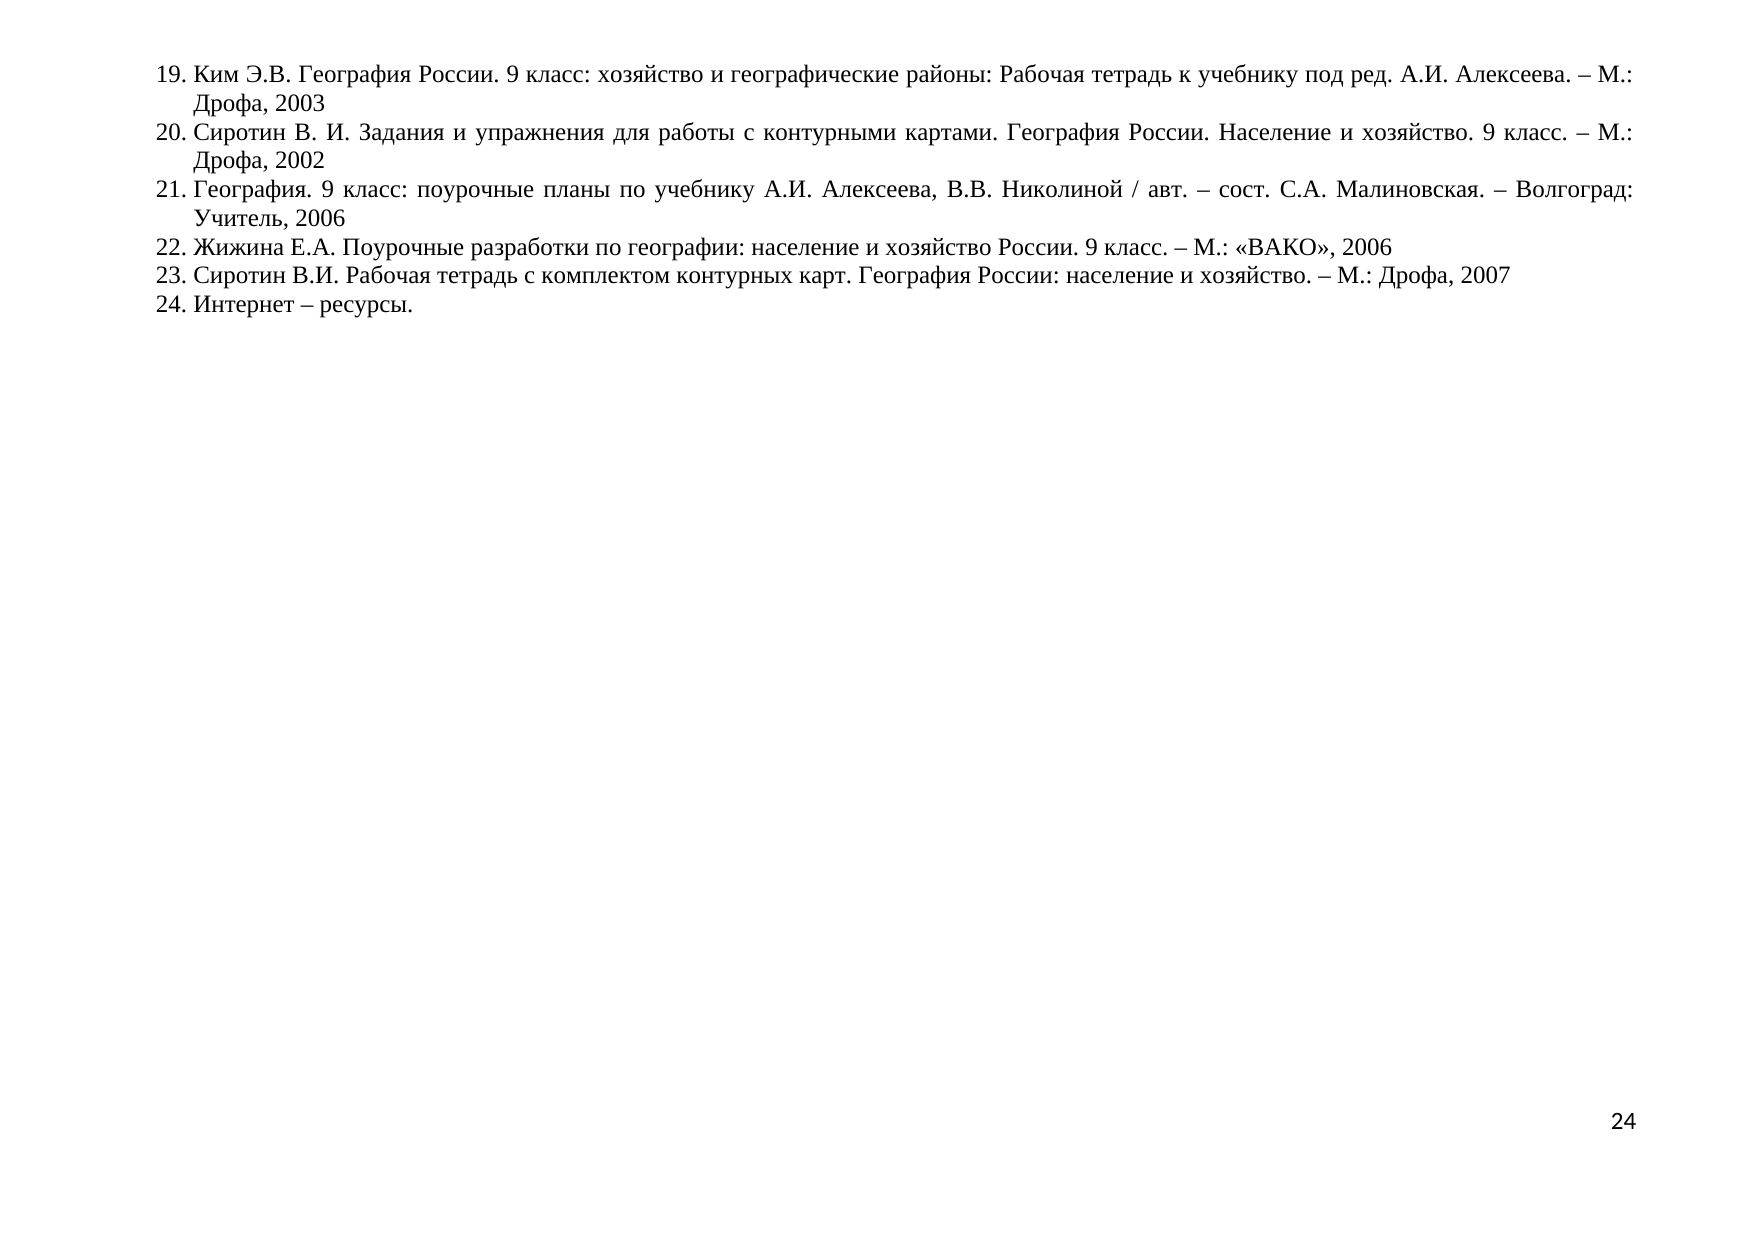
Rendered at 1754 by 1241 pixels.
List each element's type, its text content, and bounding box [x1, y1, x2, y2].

list Интернет – ресурсы. [156, 289, 1636, 318]
list Сиротин В.И. Рабочая тетрадь с комплектом контурных карт. География России: население и хозяйство. – М.: Дрофа, 2007 [156, 260, 1636, 289]
list Сиротин В. И. Задания и упражнения для работы с контурными картами. География России. Население и хозяйство. 9 класс. – М.: Дрофа, 2002 [156, 117, 1636, 174]
list Жижина Е.А. Поурочные разработки по географии: население и хозяйство России. 9 класс. – М.: «ВАКО», 2006 [156, 232, 1636, 260]
list Ким Э.В. География России. 9 класс: хозяйство и географические районы: Рабочая тетрадь к учебнику под ред. А.И. Алексеева. – М.: Дрофа, 2003 [156, 59, 1636, 117]
list География. 9 класс: поурочные планы по учебнику А.И. Алексеева, В.В. Николиной / авт. – сост. С.А. Малиновская. – Волгоград: Учитель, 2006 [156, 174, 1636, 232]
